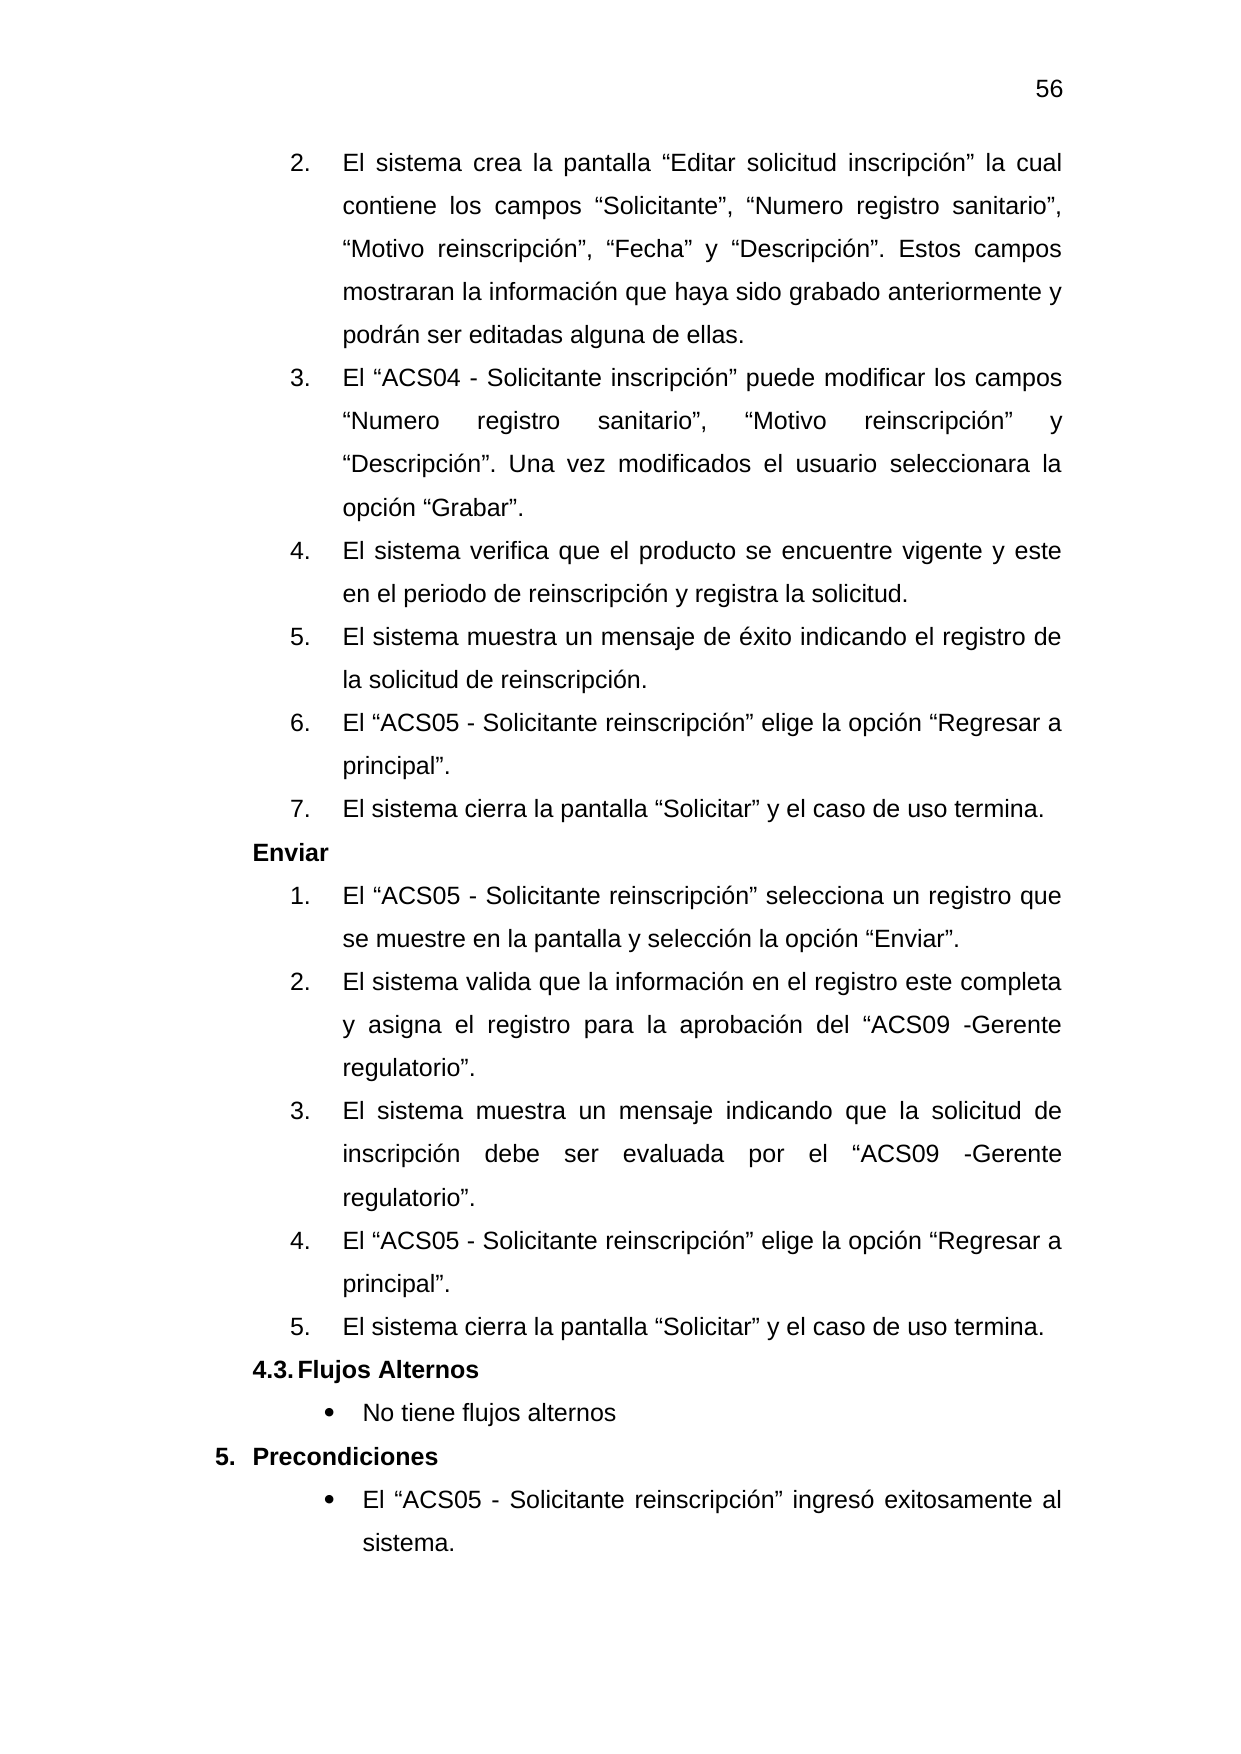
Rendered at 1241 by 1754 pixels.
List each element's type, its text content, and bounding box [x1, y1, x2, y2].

list El “ACS05 - Solicitante reinscripción” selecciona un registro que se muestre en la pantalla y selección la opción “Enviar”. [290, 881, 1063, 953]
list Precondiciones [215, 1441, 1063, 1470]
list El sistema cierra la pantalla “Solicitar” y el caso de uso termina. [290, 794, 1063, 823]
list No tiene flujos alternos [325, 1398, 1063, 1427]
list Flujos Alternos [252, 1355, 1063, 1384]
list El sistema muestra un mensaje indicando que la solicitud de inscripción debe ser evaluada por el “ACS09 -Gerente regulatorio”. [290, 1096, 1063, 1211]
text Enviar [252, 838, 1063, 866]
list El “ACS05 - Solicitante reinscripción” ingresó exitosamente al sistema. [325, 1484, 1063, 1557]
list El “ACS05 - Solicitante reinscripción” elige la opción “Regresar a principal”. [290, 1226, 1063, 1298]
list El sistema muestra un mensaje de éxito indicando el registro de la solicitud de reinscripción. [290, 622, 1063, 694]
list El sistema verifica que el producto se encuentre vigente y este en el periodo de reinscripción y registra la solicitud. [290, 536, 1063, 608]
list El “ACS05 - Solicitante reinscripción” elige la opción “Regresar a principal”. [290, 708, 1063, 780]
list El sistema crea la pantalla “Editar solicitud inscripción” la cual contiene los campos “Solicitante”, “Numero registro sanitario”, “Motivo reinscripción”, “Fecha” y “Descripción”. Estos campos mostraran la información que haya sido grabado anteriormente y podrán ser editadas alguna de ellas. [290, 148, 1063, 349]
list El “ACS04 - Solicitante inscripción” puede modificar los campos “Numero registro sanitario”, “Motivo reinscripción” y “Descripción”. Una vez modificados el usuario seleccionara la opción “Grabar”. [290, 363, 1063, 521]
list El sistema cierra la pantalla “Solicitar” y el caso de uso termina. [290, 1312, 1063, 1341]
list El sistema valida que la información en el registro este completa y asigna el registro para la aprobación del “ACS09 -Gerente regulatorio”. [290, 967, 1063, 1082]
